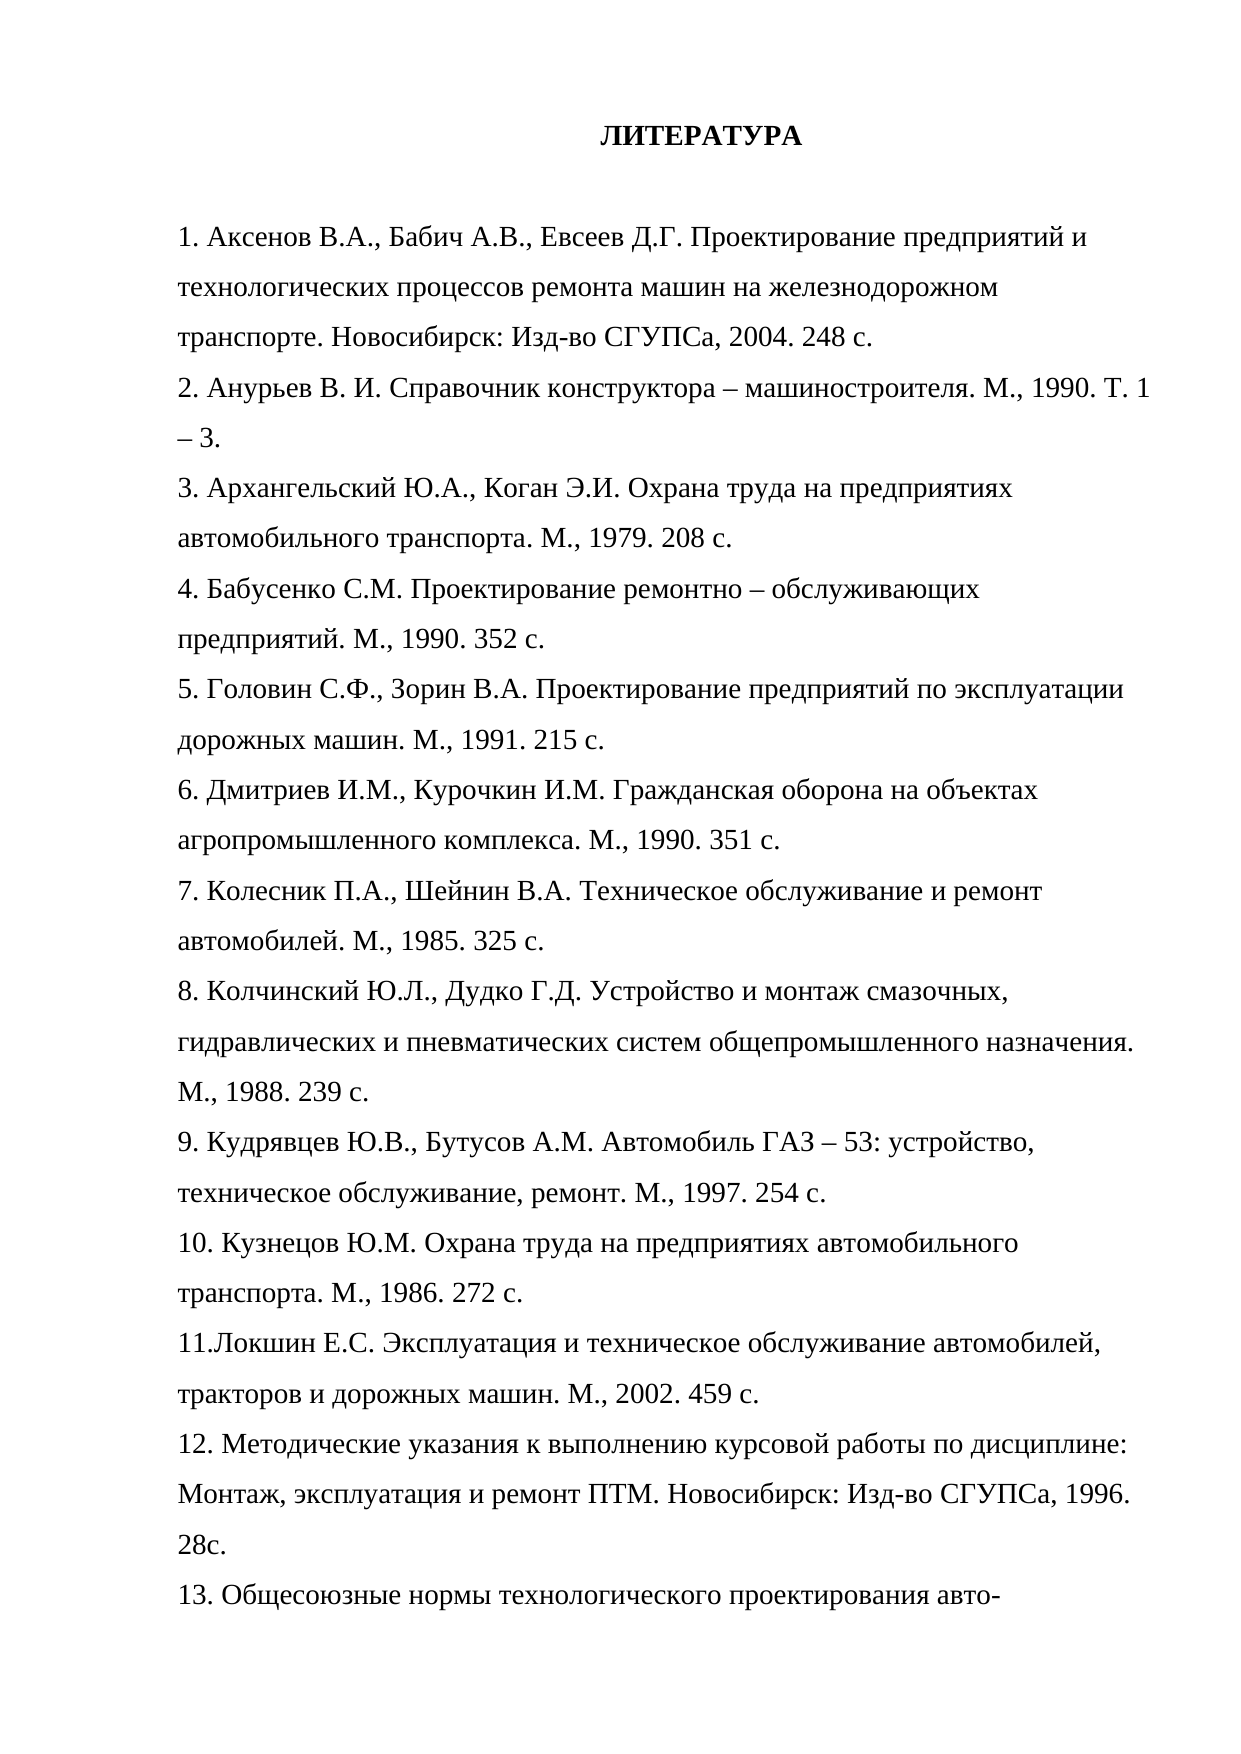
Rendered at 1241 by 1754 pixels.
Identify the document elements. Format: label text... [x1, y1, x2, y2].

text 10. Кузнецов Ю.М. Охрана труда на предприятиях автомобильного транспорта. М., 1986. 272 с. [177, 1225, 1152, 1309]
text 5. Головин С.Ф., Зорин В.А. Проектирование предприятий по эксплуатации дорожных машин. М., 1991. 215 с. [177, 672, 1152, 755]
text 11.Локшин Е.С. Эксплуатация и техническое обслуживание автомобилей, тракторов и дорожных машин. М., 2002. 459 с. [177, 1326, 1152, 1409]
text 8. Колчинский Ю.Л., Дудко Г.Д. Устройство и монтаж смазочных, гидравлических и пневматических систем общепромышленного назначения. М., 1988. 239 с. [177, 973, 1152, 1108]
subtitle ЛИТЕРАТУРА [177, 118, 1152, 152]
text 7. Колесник П.А., Шейнин В.А. Техническое обслуживание и ремонт автомобилей. М., 1985. 325 с. [177, 873, 1152, 957]
text 2. Анурьев В. И. Справочник конструктора – машиностроителя. М., 1990. Т. 1 – 3. [177, 370, 1152, 453]
text 12. Методические указания к выполнению курсовой работы по дисциплине: Монтаж, эксплуатация и ремонт ПТМ. Новосибирск: Изд-во СГУПСа, 1996. 28с. [177, 1426, 1152, 1560]
text 3. Архангельский Ю.А., Коган Э.И. Охрана труда на предприятиях автомобильного транспорта. М., 1979. 208 с. [177, 470, 1152, 554]
text 9. Кудрявцев Ю.В., Бутусов А.М. Автомобиль ГАЗ – 53: устройство, техническое обслуживание, ремонт. М., 1997. 254 с. [177, 1124, 1152, 1208]
text 13. Общесоюзные нормы технологического проектирования авто- [177, 1577, 1152, 1611]
text 6. Дмитриев И.М., Курочкин И.М. Гражданская оборона на объектах агропромышленного комплекса. М., 1990. 351 с. [177, 772, 1152, 856]
text 4. Бабусенко С.М. Проектирование ремонтно – обслуживающих предприятий. М., 1990. 352 с. [177, 571, 1152, 655]
text 1. Аксенов В.А., Бабич А.В., Евсеев Д.Г. Проектирование предприятий и технологических процессов ремонта машин на железнодорожном транспорте. Новосибирск: Изд-во СГУПСа, 2004. 248 с. [177, 219, 1152, 353]
